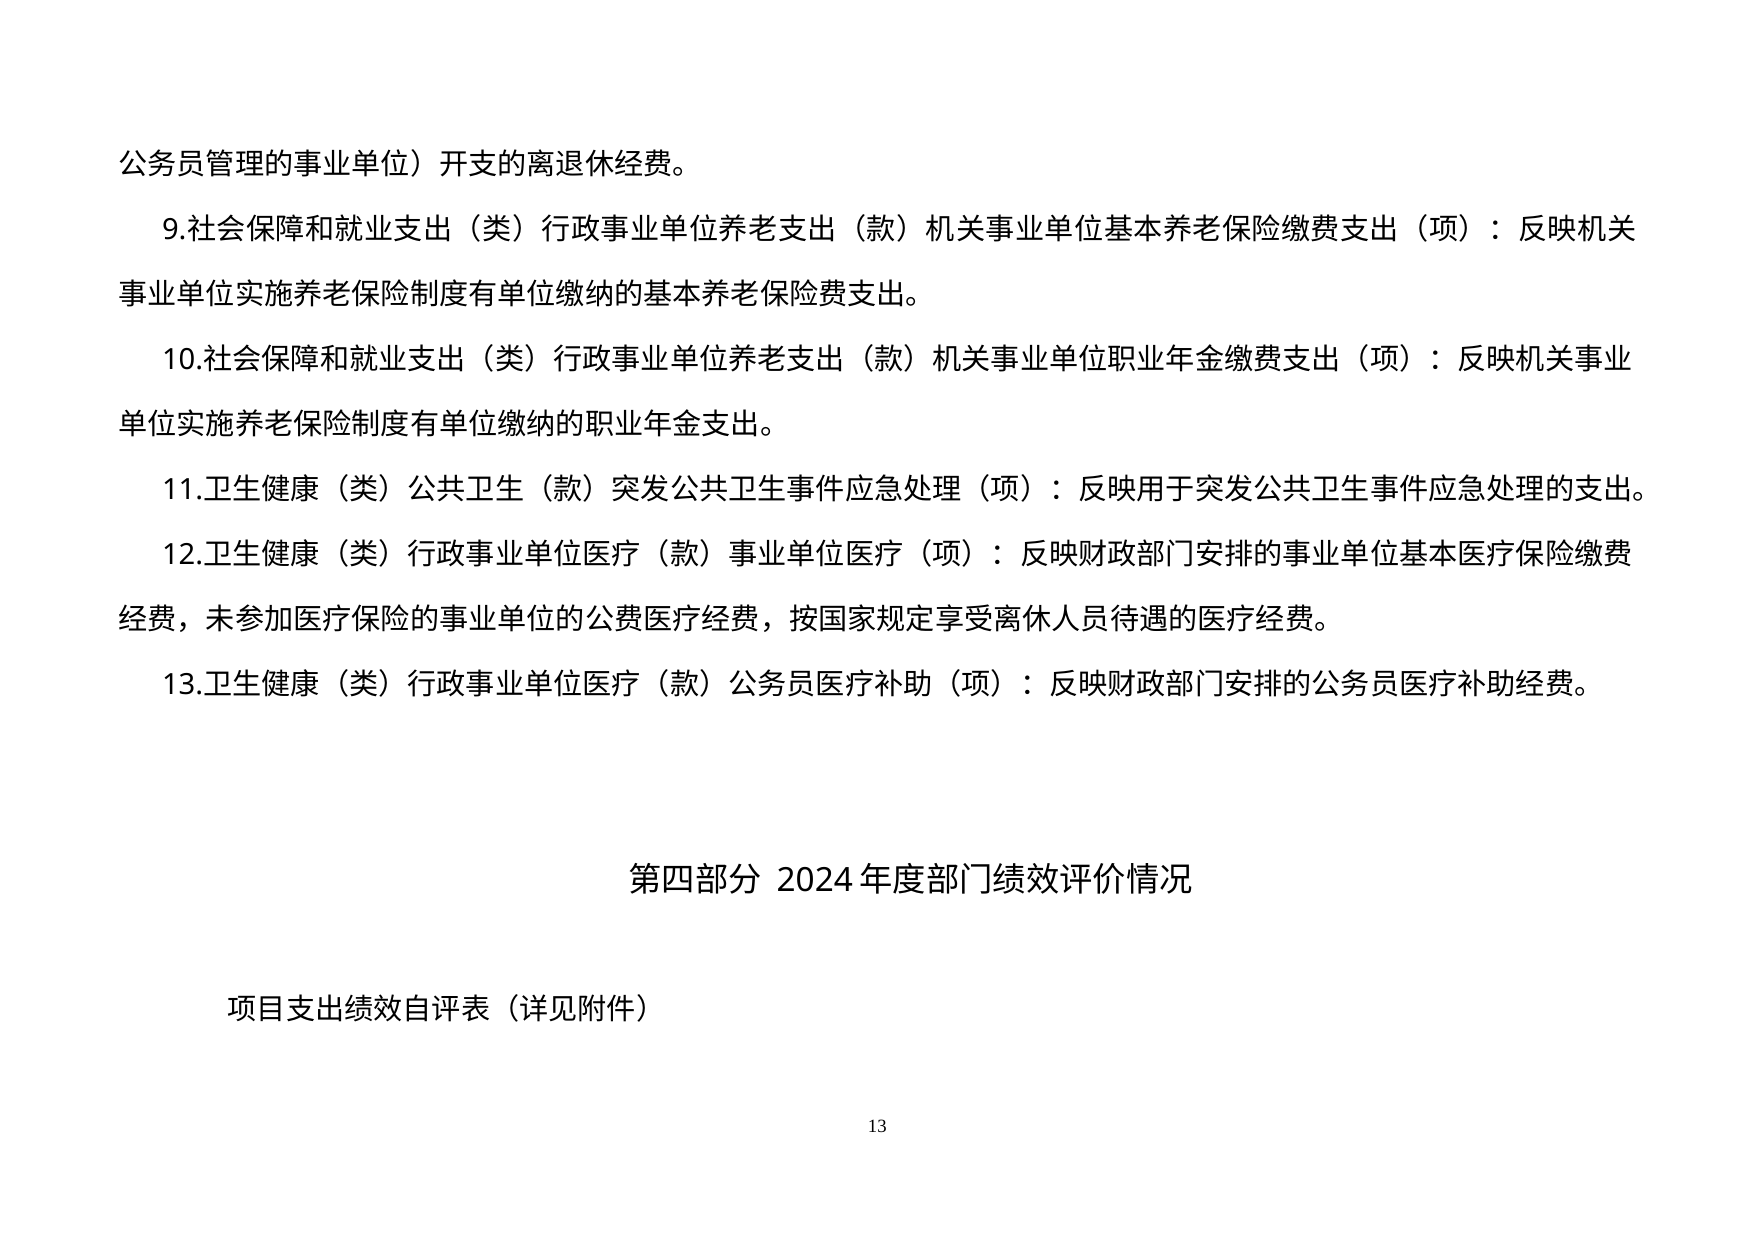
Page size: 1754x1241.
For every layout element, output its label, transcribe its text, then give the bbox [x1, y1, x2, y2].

text 13.卫生健康（类）行政事业单位医疗（款）公务员医疗补助（项）：反映财政部门安排的公务员医疗补助经费。 [118, 649, 1636, 714]
list 项目支出绩效自评表（详见附件） [227, 974, 1636, 1039]
text 10.社会保障和就业支出（类）行政事业单位养老支出（款）机关事业单位职业年金缴费支出（项）：反映机关事业单位实施养老保险制度有单位缴纳的职业年金支出。 [118, 324, 1636, 454]
text 12.卫生健康（类）行政事业单位医疗（款）事业单位医疗（项）：反映财政部门安排的事业单位基本医疗保险缴费经费，未参加医疗保险的事业单位的公费医疗经费，按国家规定享受离休人员待遇的医疗经费。 [118, 519, 1636, 649]
text 11.卫生健康（类）公共卫生（款）突发公共卫生事件应急处理（项）：反映用于突发公共卫生事件应急处理的支出。 [118, 454, 1636, 519]
text 第四部分 2024年度部门绩效评价情况 [118, 844, 1636, 909]
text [118, 129, 1636, 194]
text 9.社会保障和就业支出（类）行政事业单位养老支出（款）机关事业单位基本养老保险缴费支出（项）：反映机关事业单位实施养老保险制度有单位缴纳的基本养老保险费支出。 [118, 194, 1636, 324]
